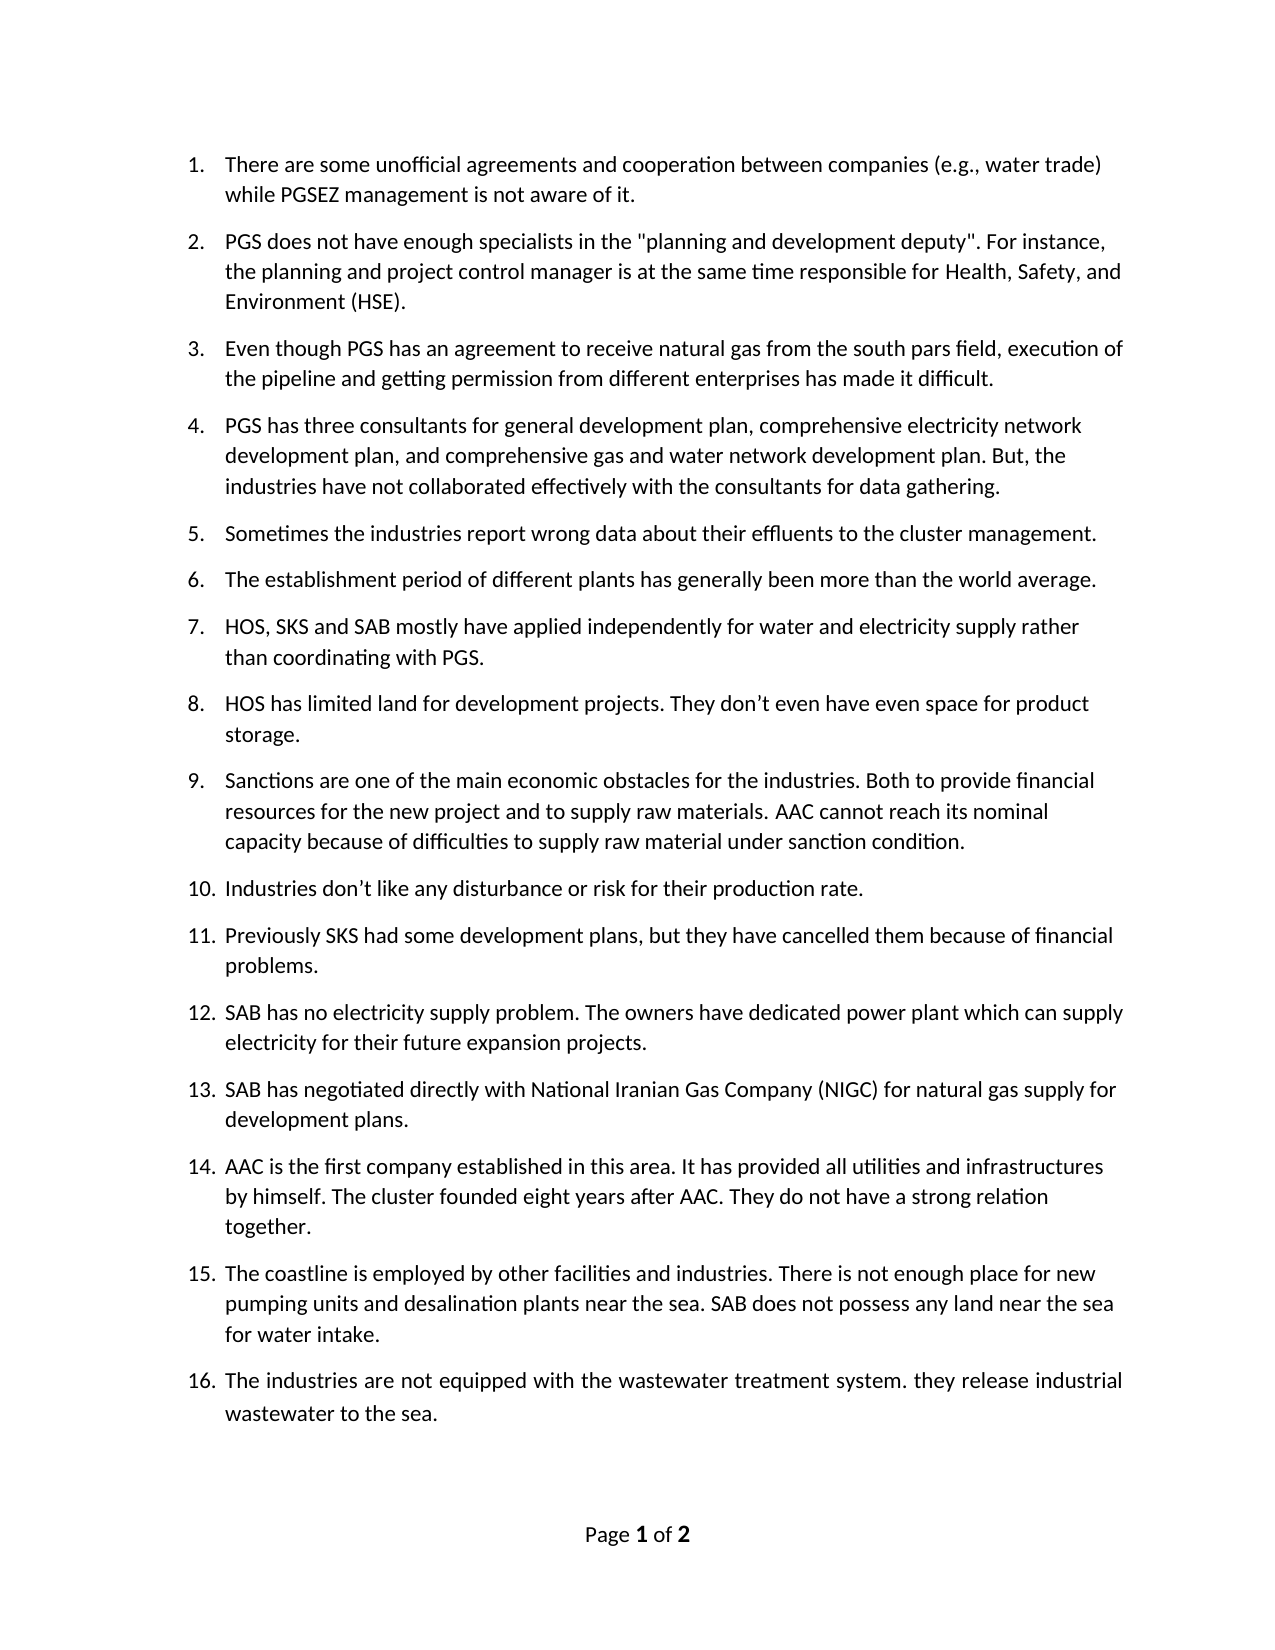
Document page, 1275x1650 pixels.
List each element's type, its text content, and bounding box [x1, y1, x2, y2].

list PGS does not have enough specialists in the "planning and development deputy". For instance, the planning and project control manager is at the same time responsible for Health, Safety, and Environment (HSE). [187, 227, 1125, 316]
list SAB has no electricity supply problem. The owners have dedicated power plant which can supply electricity for their future expansion projects. [187, 998, 1125, 1056]
list PGS has three consultants for general development plan, comprehensive electricity network development plan, and comprehensive gas and water network development plan. But, the industries have not collaborated effectively with the consultants for data gathering. [187, 411, 1125, 500]
list AAC is the first company established in this area. It has provided all utilities and infrastructures by himself. The cluster founded eight years after AAC. They do not have a strong relation together. [187, 1152, 1125, 1241]
list There are some unofficial agreements and cooperation between companies (e.g., water trade) while PGSEZ management is not aware of it. [187, 150, 1125, 208]
list The coastline is employed by other facilities and industries. There is not enough place for new pumping units and desalination plants near the sea. SAB does not possess any land near the sea for water intake. [187, 1259, 1125, 1348]
list Industries don’t like any disturbance or risk for their production rate. [187, 874, 1125, 902]
list The establishment period of different plants has generally been more than the world average. [187, 566, 1125, 594]
list HOS, SKS and SAB mostly have applied independently for water and electricity supply rather than coordinating with PGS. [187, 612, 1125, 671]
list Even though PGS has an agreement to receive natural gas from the south pars field, execution of the pipeline and getting permission from different enterprises has made it difficult. [187, 334, 1125, 393]
list HOS has limited land for development projects. They don’t even have even space for product storage. [187, 689, 1125, 748]
list Sanctions are one of the main economic obstacles for the industries. Both to provide financial resources for the new project and to supply raw materials. AAC cannot reach its nominal capacity because of difficulties to supply raw material under sanction condition. [187, 767, 1125, 855]
list Previously SKS had some development plans, but they have cancelled them because of financial problems. [187, 921, 1125, 979]
list Sometimes the industries report wrong data about their effluents to the cluster management. [187, 519, 1125, 547]
list SAB has negotiated directly with National Iranian Gas Company (NIGC) for natural gas supply for development plans. [187, 1075, 1125, 1133]
list The industries are not equipped with the wastewater treatment system. they release industrial wastewater to the sea. [187, 1367, 1125, 1427]
